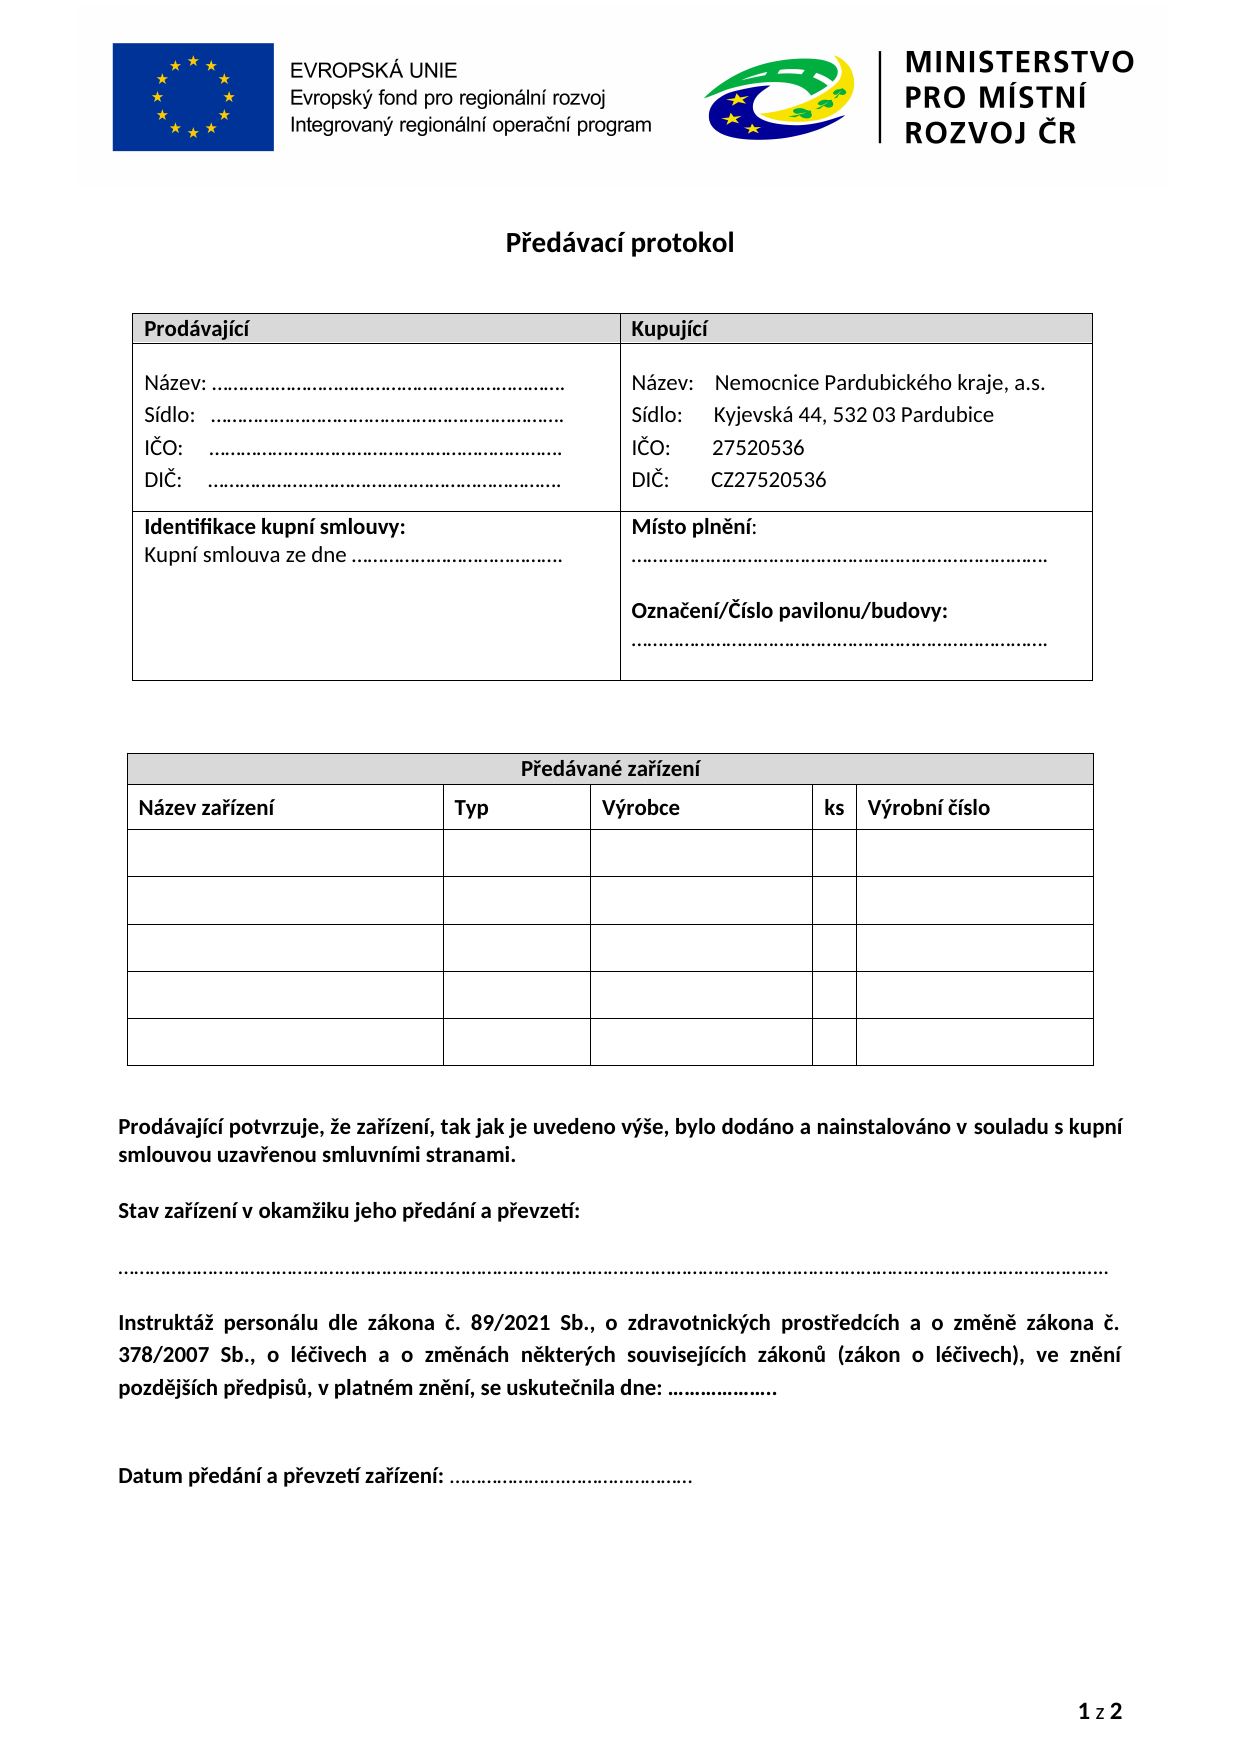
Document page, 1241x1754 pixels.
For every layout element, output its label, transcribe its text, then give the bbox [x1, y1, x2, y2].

table_cell [857, 830, 1093, 876]
table_cell [444, 925, 590, 971]
table_cell Název: …………………………………………………………. Sídlo: …………………………………………………………. IČO: …………………………………………………………. DIČ: …………………………………………………………. [133, 344, 620, 511]
text …………………………………………………………………………………………………………………………………………………………………….. [118, 1252, 1122, 1280]
table_cell [591, 1019, 812, 1065]
picture [77, 6, 1169, 187]
table_cell [128, 830, 443, 876]
table_header Kupující [621, 314, 1092, 342]
text Prodávající potvrzuje, že zařízení, tak jak je uvedeno výše, bylo dodáno a nainstalováno v souladu s kupní smlouvou uzavřenou smluvními stranami. [118, 1112, 1122, 1168]
table_cell [444, 972, 590, 1018]
table_cell [857, 972, 1093, 1018]
table_cell [813, 925, 856, 971]
table_cell [444, 1019, 590, 1065]
table_cell Identifikace kupní smlouvy: Kupní smlouva ze dne …………………………………. [133, 512, 620, 680]
table_cell [813, 830, 856, 876]
table_cell [813, 877, 856, 923]
table_cell Název zařízení [128, 785, 443, 829]
table_cell [591, 877, 812, 923]
table_cell Název: Nemocnice Pardubického kraje, a.s. Sídlo: Kyjevská 44, 532 03 Pardubice IČO: 27520536 DIČ: CZ27520536 [621, 344, 1092, 511]
table_cell ks [813, 785, 856, 829]
text Stav zařízení v okamžiku jeho předání a převzetí: [118, 1196, 1122, 1224]
table_cell [128, 877, 443, 923]
table_header Prodávající [133, 314, 620, 342]
table_cell [444, 877, 590, 923]
table_cell [444, 830, 590, 876]
table_cell Místo plnění: ……………………………………………………………………. Označení/Číslo pavilonu/budovy: ……………………………………………………………………. [621, 512, 1092, 680]
table_cell [857, 1019, 1093, 1065]
table_cell [857, 925, 1093, 971]
table_cell [813, 972, 856, 1018]
table_cell [128, 925, 443, 971]
table_cell Typ [444, 785, 590, 829]
table_cell Výrobce [591, 785, 812, 829]
table_cell [857, 877, 1093, 923]
subtitle Předávací protokol [118, 224, 1122, 260]
table_cell [591, 925, 812, 971]
table_cell [128, 1019, 443, 1065]
table_header Předávané zařízení [128, 754, 1093, 784]
table_cell [128, 972, 443, 1018]
table_cell [591, 830, 812, 876]
table_cell Výrobní číslo [857, 785, 1093, 829]
text Datum předání a převzetí zařízení: ………………….…………………… [118, 1461, 1122, 1489]
table_cell [591, 972, 812, 1018]
table_cell [813, 1019, 856, 1065]
text Instruktáž personálu dle zákona č. 89/2021 Sb., o zdravotnických prostředcích a o změně zákona č. 378/2007 Sb., o léčivech a o změnách některých souvisejících zákonů (zákon o léčivech), ve znění pozdějších předpisů, v platném znění, se uskutečnila dne: ……………….. [118, 1308, 1122, 1401]
